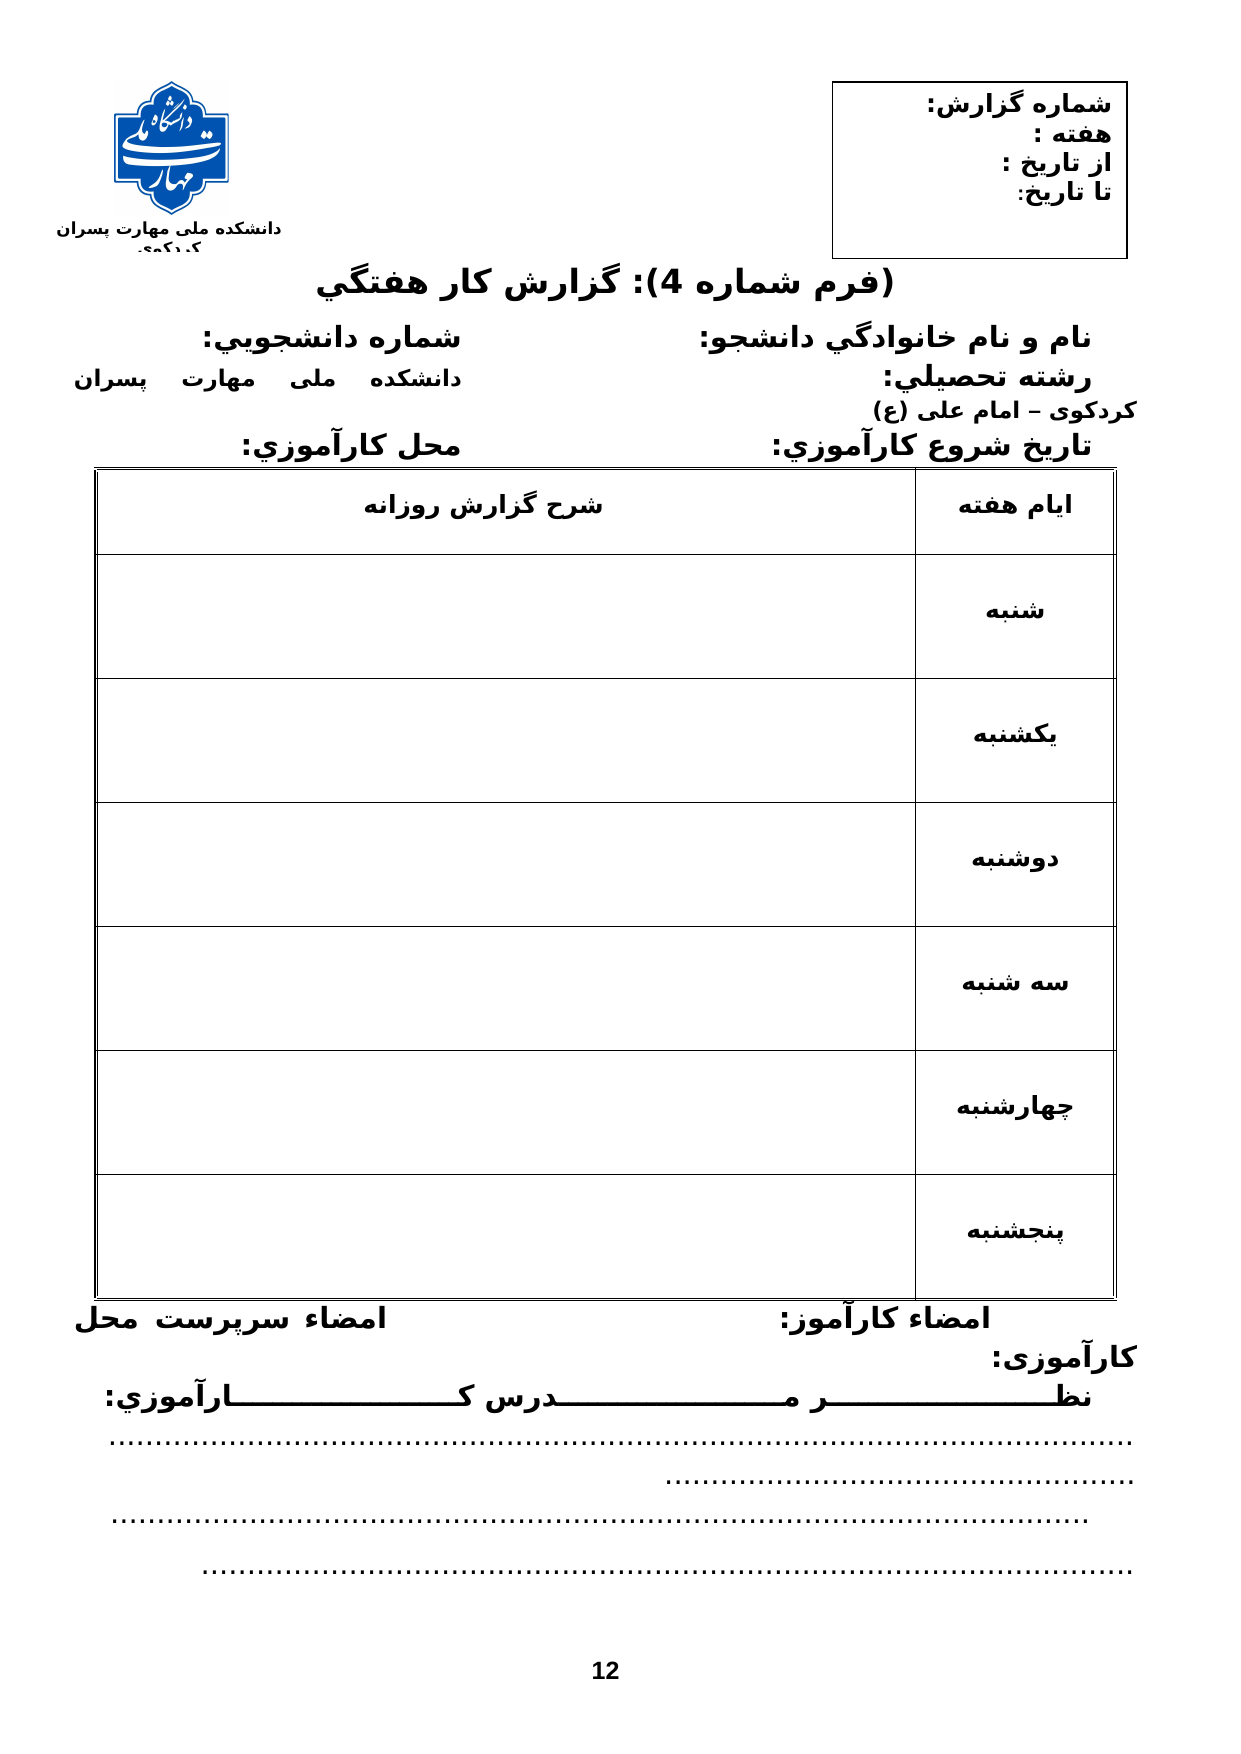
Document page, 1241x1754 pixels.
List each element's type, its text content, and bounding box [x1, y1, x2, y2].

table_cell پنجشنبه [916, 1175, 1115, 1298]
list ............................................................................................................................................................................................................... [103, 1496, 1137, 1581]
table_cell سه شنبه [916, 927, 1113, 1050]
table_cell [98, 679, 915, 802]
list نام و نام خانوادگي دانشجو: شماره دانشجويي: [74, 320, 1137, 354]
list رشته تحصيلي: دانشکده ملی مهارت پسران کردکوی – امام علی (ع) [74, 359, 1137, 424]
table_cell [98, 803, 915, 926]
list امضاء كارآموز: امضاء‌ سرپرست محل کارآموزی: [74, 1301, 1137, 1374]
table_cell يكشنبه [916, 679, 1113, 802]
table_header ایام هفته [916, 468, 1115, 554]
picture [114, 81, 229, 215]
text (فرم شماره 4): گزارش كار هفتگي [74, 262, 1137, 301]
list تاريخ شروع كارآموزي: محل كارآموزي: [74, 428, 1137, 462]
table_cell [98, 1051, 915, 1174]
table_cell دوشنبه [916, 803, 1113, 926]
table_cell چهارشنبه [916, 1051, 1113, 1174]
table_header شرح گزارش روزانه [96, 470, 915, 554]
table_cell [98, 555, 915, 678]
table_cell [98, 927, 915, 1050]
table_cell شنبه [916, 555, 1113, 678]
list نظر مدرس كارآموزي: .................................................................................................................................................................. [103, 1379, 1137, 1491]
table_cell [96, 1175, 915, 1298]
